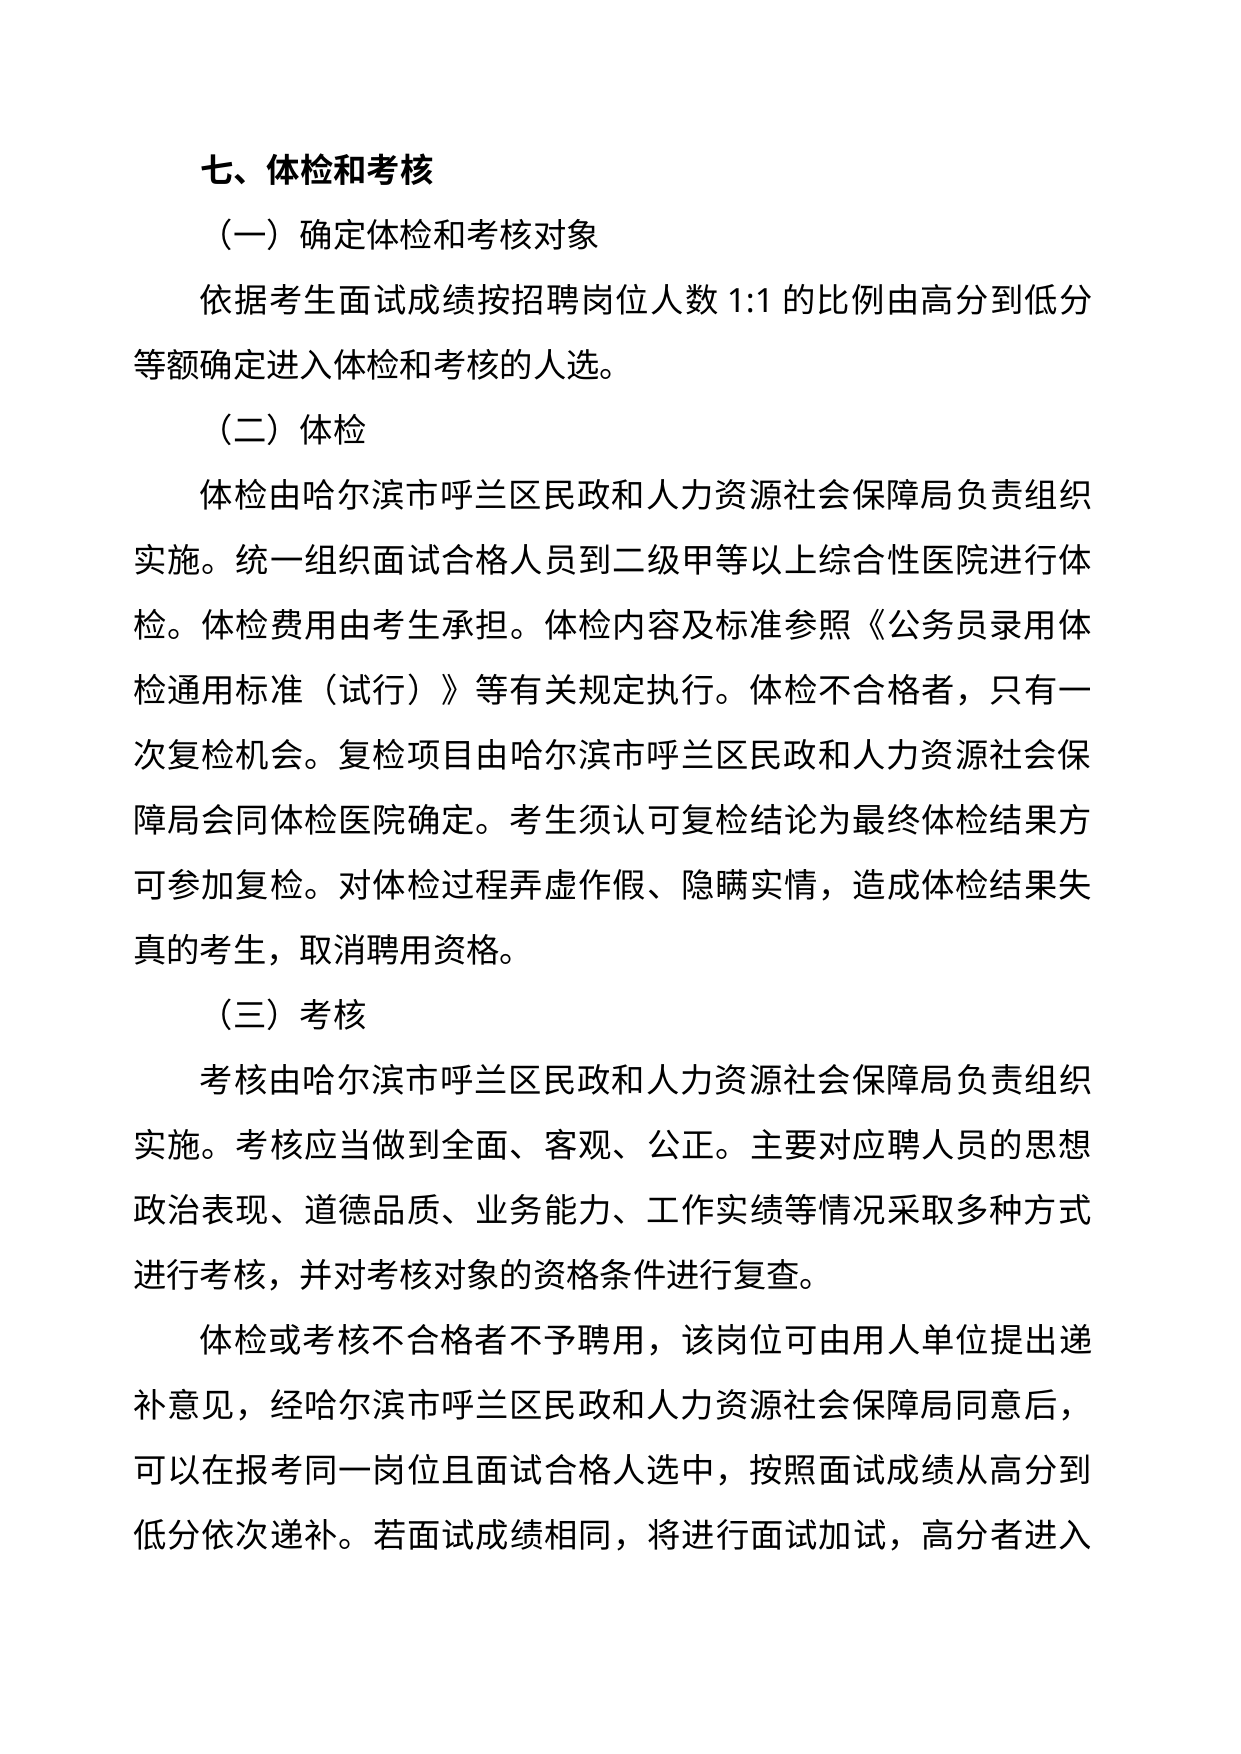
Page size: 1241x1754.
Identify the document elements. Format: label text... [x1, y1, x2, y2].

text 七、体检和考核 [133, 135, 1093, 200]
text 依据考生面试成绩按招聘岗位人数1:1的比例由高分到低分等额确定进入体检和考核的人选。 [133, 265, 1093, 395]
text （二）体检 [133, 395, 1093, 460]
text （一）确定体检和考核对象 [133, 200, 1093, 265]
text （三）考核 [133, 980, 1093, 1045]
text 考核由哈尔滨市呼兰区民政和人力资源社会保障局负责组织实施。考核应当做到全面、客观、公正。主要对应聘人员的思想政治表现、道德品质、业务能力、工作实绩等情况采取多种方式进行考核，并对考核对象的资格条件进行复查。 [133, 1045, 1093, 1305]
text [133, 1305, 1093, 1565]
text 体检由哈尔滨市呼兰区民政和人力资源社会保障局负责组织实施。统一组织面试合格人员到二级甲等以上综合性医院进行体检。体检费用由考生承担。体检内容及标准参照《公务员录用体检通用标准（试行）》等有关规定执行。体检不合格者，只有一次复检机会。复检项目由哈尔滨市呼兰区民政和人力资源社会保障局会同体检医院确定。考生须认可复检结论为最终体检结果方可参加复检。对体检过程弄虚作假、隐瞒实情，造成体检结果失真的考生，取消聘用资格。 [133, 460, 1093, 980]
